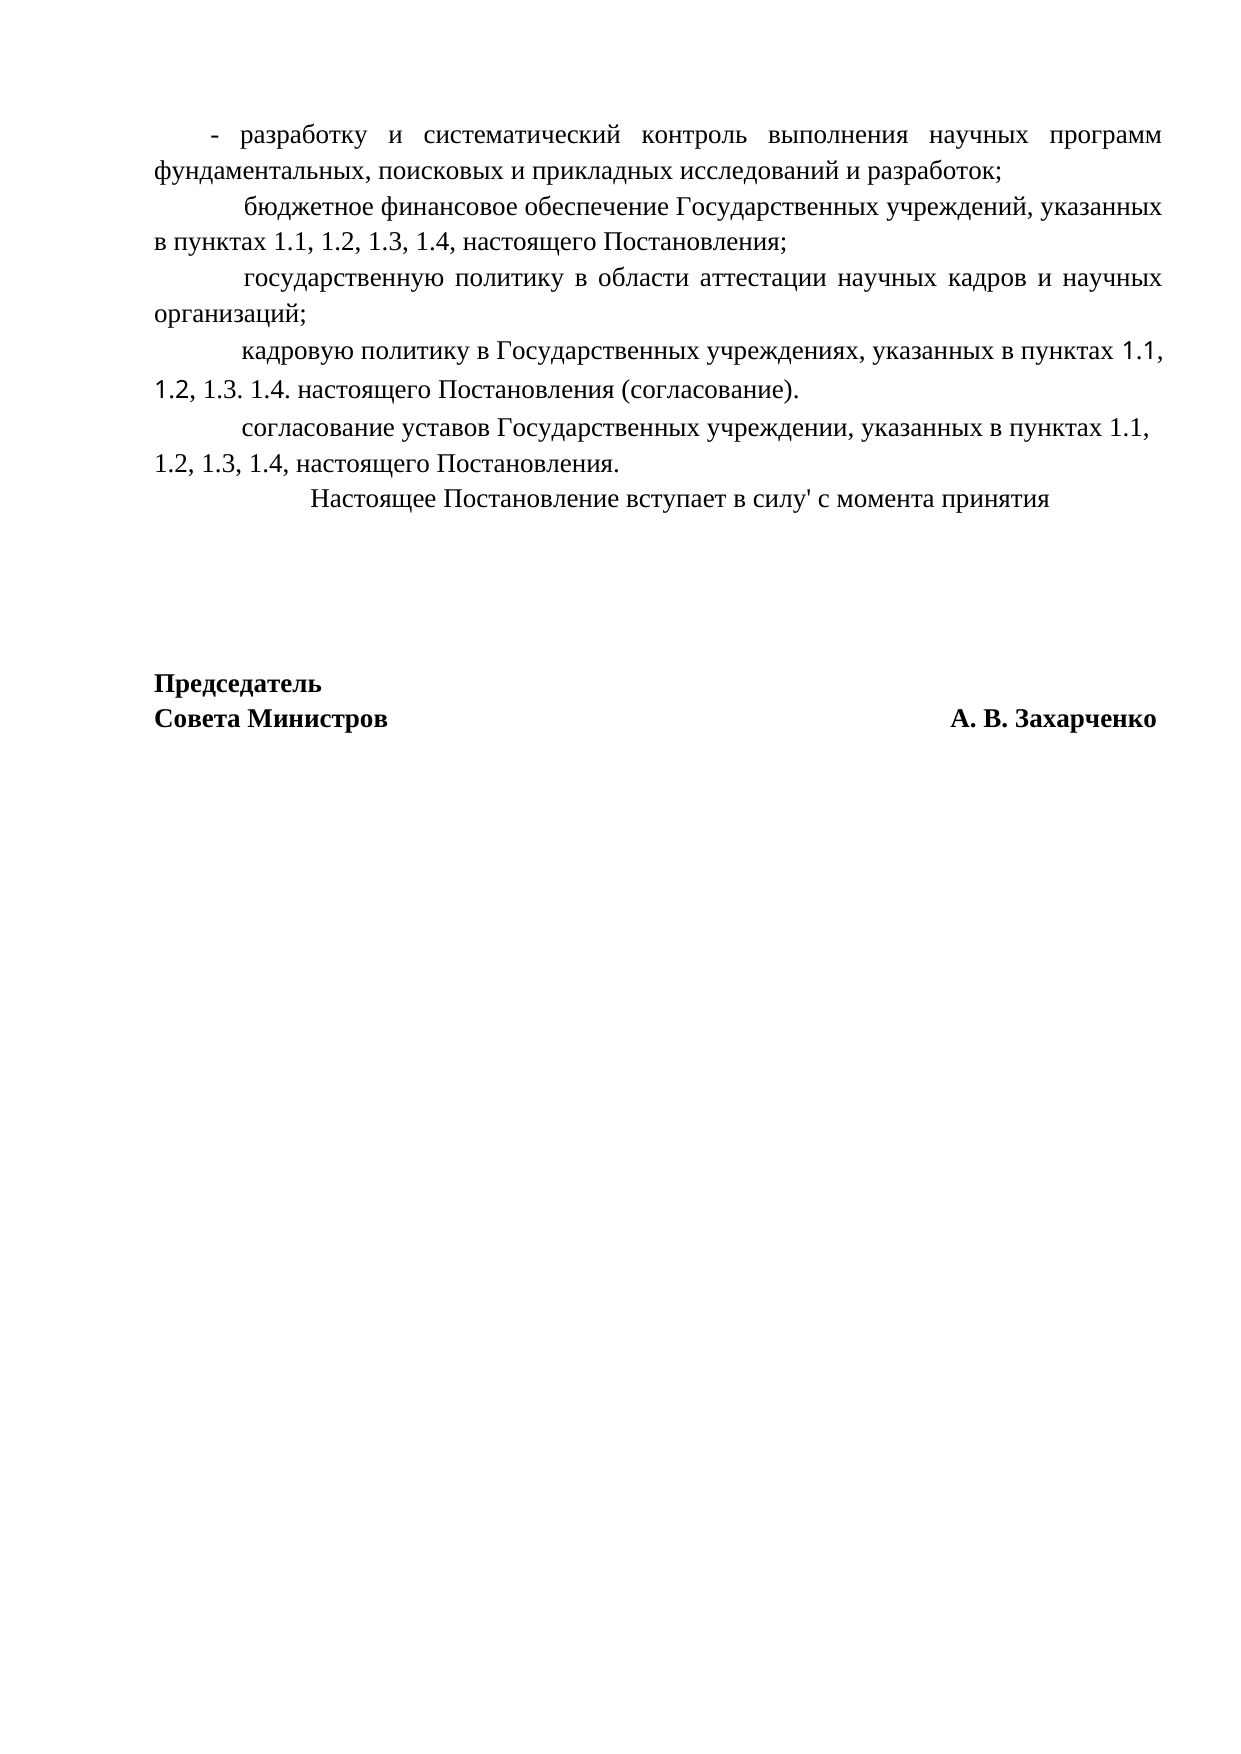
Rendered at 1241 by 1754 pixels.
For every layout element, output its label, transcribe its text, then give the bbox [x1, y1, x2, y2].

text бюджетное финансовое обеспечение Государственных учреждений, указанных в пунктах 1.1, 1.2, 1.3, 1.4, настоящего Постановления; [154, 190, 1163, 257]
text Председатель Совета Министров А. В. Захарченко [154, 667, 1163, 733]
text согласование уставов Государственных учреждении, указанных в пунктах 1.1, 1.2, 1.3, 1.4, настоящего Постановления. [154, 411, 1163, 478]
text кадровую политику в Государственных учреждениях, указанных в пунктах 1.1, 1.2, 1.3. 1.4. настоящего Постановления (согласование). [154, 333, 1163, 406]
text Настоящее Постановление вступает в силу' с момента принятия [310, 482, 1163, 513]
text - разработку и систематический контроль выполнения научных программ фундаментальных, поисковых и прикладных исследований и разработок; [154, 118, 1163, 185]
text государственную политику в области аттестации научных кадров и научных организаций; [154, 261, 1163, 328]
